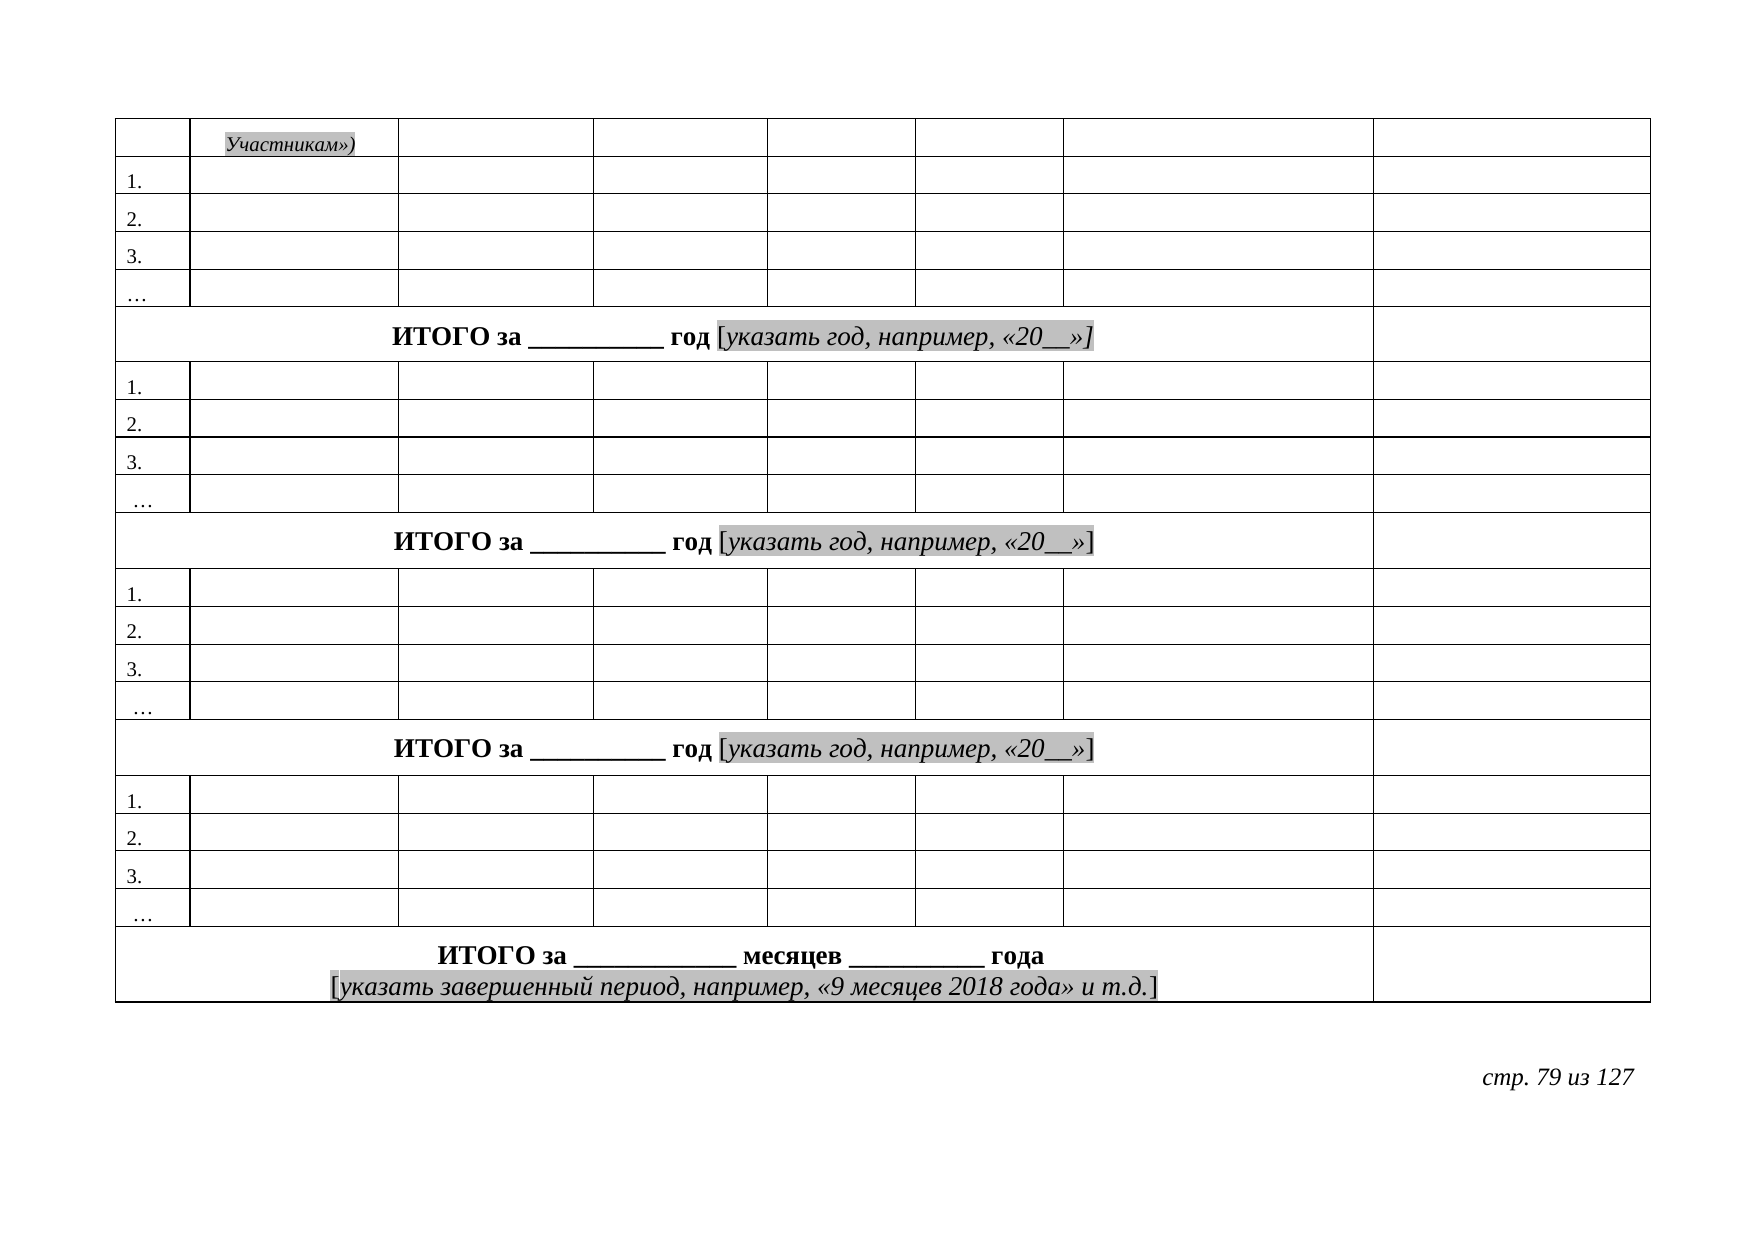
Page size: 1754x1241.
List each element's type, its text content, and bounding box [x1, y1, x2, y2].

table_cell [1064, 475, 1373, 512]
table_cell [116, 814, 189, 850]
table_cell [1374, 438, 1650, 474]
table_cell [1374, 194, 1650, 231]
table_cell [1374, 362, 1650, 399]
table_cell [399, 157, 593, 193]
table_cell [191, 851, 398, 888]
table_cell [1064, 270, 1373, 306]
table_cell [399, 194, 593, 231]
table_cell [116, 851, 189, 888]
table_cell [768, 270, 915, 306]
table_cell [1374, 569, 1650, 606]
table_cell [1374, 475, 1650, 512]
table_cell ИТОГО за __________ год [указать год, например, «20__»] [116, 720, 1373, 775]
table_cell [116, 607, 189, 643]
table_cell [1374, 645, 1650, 681]
table_cell [399, 270, 593, 306]
table_cell [1064, 232, 1373, 268]
table_cell [116, 438, 189, 474]
table_cell [191, 776, 398, 813]
table_cell [1374, 851, 1650, 888]
table_cell [191, 438, 398, 474]
table_cell [916, 776, 1063, 813]
table_cell [768, 814, 915, 850]
table_cell [768, 475, 915, 512]
table_cell [1374, 307, 1650, 361]
table_cell [594, 889, 767, 926]
table_cell [191, 157, 398, 193]
table_cell [768, 157, 915, 193]
table_cell ИТОГО за __________ год [указать год, например, «20__»] [116, 513, 1373, 568]
table_cell [399, 814, 593, 850]
table_cell [1064, 569, 1373, 606]
table_cell [1064, 776, 1373, 813]
table_cell … [116, 682, 189, 719]
table_cell [916, 889, 1063, 926]
table_cell [594, 776, 767, 813]
table_cell [1064, 438, 1373, 474]
table_cell [916, 157, 1063, 193]
table_cell [594, 682, 767, 719]
table_cell [594, 232, 767, 268]
table_cell [399, 682, 593, 719]
table_cell [399, 889, 593, 926]
table_cell [916, 270, 1063, 306]
table_cell [768, 569, 915, 606]
table_cell [768, 851, 915, 888]
table_cell [768, 607, 915, 643]
table_cell [191, 607, 398, 643]
table_cell [594, 157, 767, 193]
table_cell [594, 362, 767, 399]
table_cell [1064, 400, 1373, 436]
table_cell [1064, 362, 1373, 399]
table_cell [191, 400, 398, 436]
table_cell [1064, 814, 1373, 850]
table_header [191, 119, 398, 156]
table_cell [399, 400, 593, 436]
table_cell [399, 607, 593, 643]
table_cell [916, 362, 1063, 399]
table_cell [1064, 607, 1373, 643]
table_cell [1374, 720, 1650, 775]
table_cell … [116, 889, 189, 926]
table_cell [1374, 889, 1650, 926]
table_cell [1064, 682, 1373, 719]
table_cell [916, 232, 1063, 268]
table_cell [1064, 645, 1373, 681]
table_cell [916, 194, 1063, 231]
table_cell [191, 569, 398, 606]
table_cell [399, 362, 593, 399]
table_cell [916, 814, 1063, 850]
table_cell [916, 400, 1063, 436]
table_cell [594, 400, 767, 436]
table_cell [1064, 851, 1373, 888]
table_cell [768, 232, 915, 268]
table_cell [768, 194, 915, 231]
table_cell [116, 157, 189, 193]
table_cell [116, 569, 189, 606]
table_cell [191, 889, 398, 926]
table_cell [594, 645, 767, 681]
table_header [768, 119, 915, 156]
table_cell [1374, 927, 1650, 1001]
table_cell [399, 776, 593, 813]
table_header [399, 119, 593, 156]
table_cell [916, 438, 1063, 474]
table_cell [116, 400, 189, 436]
table_cell [594, 814, 767, 850]
table_cell [768, 438, 915, 474]
table_cell [1064, 157, 1373, 193]
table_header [916, 119, 1063, 156]
table_cell [399, 438, 593, 474]
table_cell [916, 475, 1063, 512]
table_header № п/п [116, 119, 189, 156]
table_cell [116, 362, 189, 399]
table_cell [399, 232, 593, 268]
table_cell [916, 569, 1063, 606]
table_cell [768, 645, 915, 681]
table_cell [768, 776, 915, 813]
table_cell [191, 645, 398, 681]
table_cell [116, 232, 189, 268]
table_cell [916, 851, 1063, 888]
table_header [1064, 119, 1373, 156]
table_cell [191, 194, 398, 231]
table_cell [916, 645, 1063, 681]
table_cell [1374, 157, 1650, 193]
table_cell [191, 270, 398, 306]
table_cell [116, 194, 189, 231]
table_cell [399, 645, 593, 681]
table_cell [594, 270, 767, 306]
table_cell [116, 645, 189, 681]
table_cell [1374, 270, 1650, 306]
table_cell [594, 475, 767, 512]
table_cell [594, 438, 767, 474]
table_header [1374, 119, 1650, 156]
table_cell [768, 400, 915, 436]
table_cell [916, 607, 1063, 643]
table_cell [594, 194, 767, 231]
table_cell [191, 814, 398, 850]
table_cell [399, 475, 593, 512]
table_cell [1374, 400, 1650, 436]
table_cell [399, 851, 593, 888]
table_cell [1374, 513, 1650, 568]
table_cell [191, 682, 398, 719]
table_cell [768, 889, 915, 926]
table_cell [116, 776, 189, 813]
table_cell ИТОГО за ____________ месяцев __________ года [указать завершенный период, например, «9 месяцев 2018 года» и т.д.] [116, 927, 1373, 1001]
table_cell [191, 232, 398, 268]
table_cell [1064, 194, 1373, 231]
table_cell [1374, 776, 1650, 813]
table_cell [1064, 889, 1373, 926]
table_cell … [116, 270, 189, 306]
table_cell [1374, 814, 1650, 850]
table_cell [1374, 682, 1650, 719]
table_cell [594, 569, 767, 606]
table_cell [1374, 607, 1650, 643]
table_cell [768, 682, 915, 719]
table_cell … [116, 475, 189, 512]
table_cell [1374, 232, 1650, 268]
table_cell [191, 362, 398, 399]
table_cell [768, 362, 915, 399]
table_cell ИТОГО за __________ год [указать год, например, «20__»] [116, 307, 1373, 361]
table_cell [191, 475, 398, 512]
table_cell [916, 682, 1063, 719]
table_cell [594, 851, 767, 888]
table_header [594, 119, 767, 156]
table_cell [399, 569, 593, 606]
table_cell [594, 607, 767, 643]
